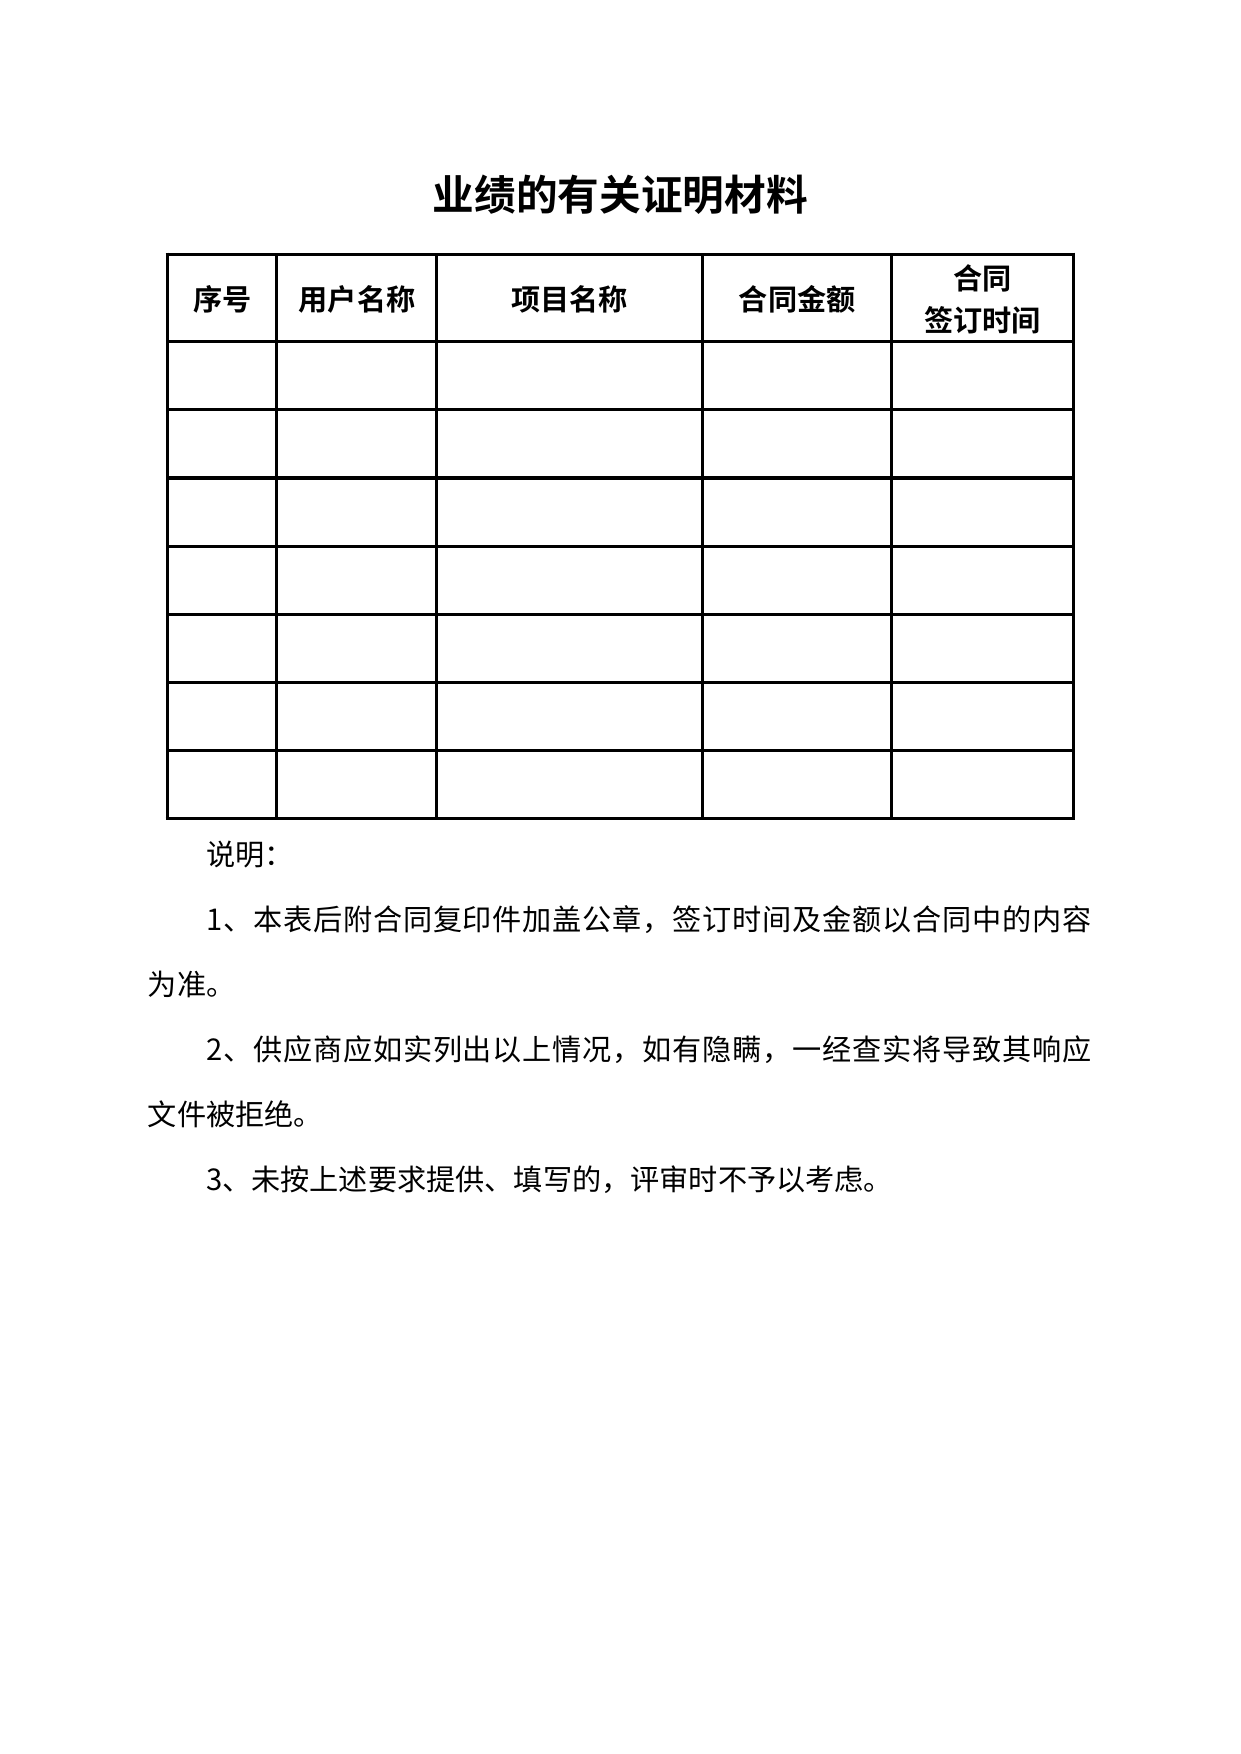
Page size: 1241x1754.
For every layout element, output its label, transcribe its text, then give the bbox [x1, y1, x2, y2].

table_cell [169, 411, 275, 476]
table_cell [704, 343, 890, 408]
table_cell [169, 548, 275, 613]
table_cell [169, 480, 275, 544]
table_cell [438, 480, 701, 544]
table_header 用户名称 [278, 256, 435, 340]
table_cell [438, 752, 701, 817]
table_cell [704, 411, 890, 476]
table_cell [438, 411, 701, 476]
table_cell [278, 411, 435, 476]
table_header 合同 签订时间 [893, 256, 1072, 340]
text 说明： [148, 820, 1093, 885]
table_cell [893, 480, 1072, 544]
table_cell [704, 616, 890, 681]
table_cell [893, 616, 1072, 681]
table_cell [704, 684, 890, 749]
table_cell [169, 616, 275, 681]
table_cell [704, 548, 890, 613]
table_cell [278, 684, 435, 749]
table_cell [893, 684, 1072, 749]
text 2、供应商应如实列出以上情况，如有隐瞒，一经查实将导致其响应文件被拒绝。 [148, 1015, 1093, 1145]
table_cell [704, 480, 890, 544]
table_cell [169, 752, 275, 817]
table_cell [169, 684, 275, 749]
table_cell [278, 548, 435, 613]
table_cell [169, 343, 275, 408]
table_cell [704, 752, 890, 817]
table_cell [438, 548, 701, 613]
table_cell [438, 343, 701, 408]
table_cell [438, 684, 701, 749]
table_cell [893, 548, 1072, 613]
table_cell [893, 343, 1072, 408]
table_cell [893, 752, 1072, 817]
table_cell [893, 411, 1072, 476]
table_header 序号 [169, 256, 275, 340]
table_cell [278, 343, 435, 408]
table_cell [278, 616, 435, 681]
table_cell [278, 752, 435, 817]
table_header 合同金额 [704, 256, 890, 340]
table_cell [278, 480, 435, 544]
text 3、未按上述要求提供、填写的，评审时不予以考虑。 [148, 1145, 1093, 1210]
text 业绩的有关证明材料 [148, 162, 1093, 222]
text 1、本表后附合同复印件加盖公章，签订时间及金额以合同中的内容为准。 [148, 885, 1093, 1015]
table_header 项目名称 [438, 256, 701, 340]
table_cell [438, 616, 701, 681]
